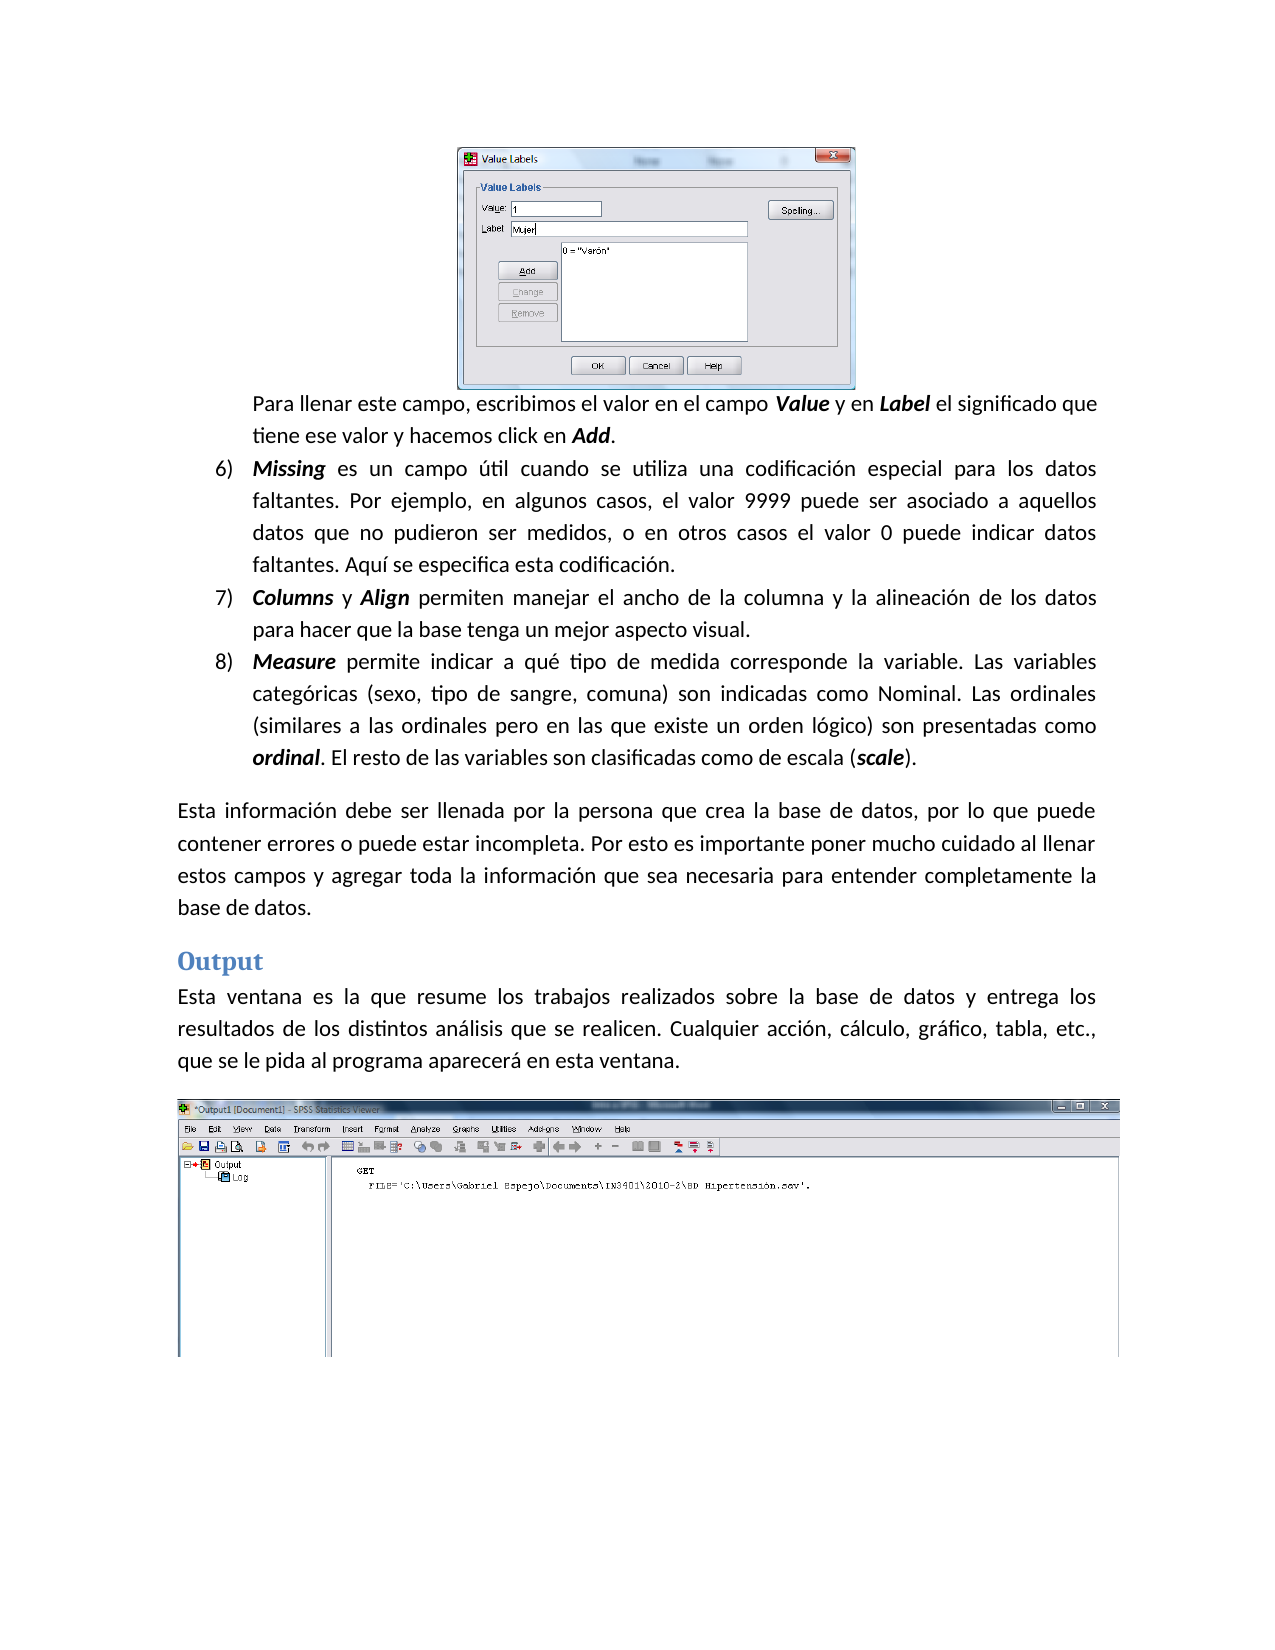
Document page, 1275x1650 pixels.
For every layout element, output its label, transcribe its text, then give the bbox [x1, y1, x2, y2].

list Columns y Align permiten manejar el ancho de la columna y la alineación de los datos para hacer que la base tenga un mejor aspecto visual. [215, 583, 1098, 643]
text Esta ventana es la que resume los trabajos realizados sobre la base de datos y entrega los resultados de los distintos análisis que se realicen. Cualquier acción, cálculo, gráfico, tabla, etc., que se le pida al programa aparecerá en esta ventana. [177, 982, 1098, 1074]
text Esta información debe ser llenada por la persona que crea la base de datos, por lo que puede contener errores o puede estar incompleta. Por esto es importante poner mucho cuidado al llenar estos campos y agregar toda la información que sea necesaria para entender completamente la base de datos. [177, 797, 1098, 921]
subtitle Output [177, 946, 1098, 977]
list Missing es un campo útil cuando se utiliza una codificación especial para los datos faltantes. Por ejemplo, en algunos casos, el valor 9999 puede ser asociado a aquellos datos que no pudieron ser medidos, o en otros casos el valor 0 puede indicar datos faltantes. Aquí se especifica esta codificación. [215, 454, 1098, 578]
picture [177, 1099, 1120, 1357]
list Para llenar este campo, escribimos el valor en el campo Value y en Label el significado que tiene ese valor y hacemos click en Add. [252, 389, 1098, 450]
list Measure permite indicar a qué tipo de medida corresponde la variable. Las variables categóricas (sexo, tipo de sangre, comuna) son indicadas como Nominal. Las ordinales (similares a las ordinales pero en las que existe un orden lógico) son presentadas como ordinal. El resto de las variables son clasificadas como de escala (scale). [215, 647, 1098, 772]
picture [457, 147, 856, 390]
